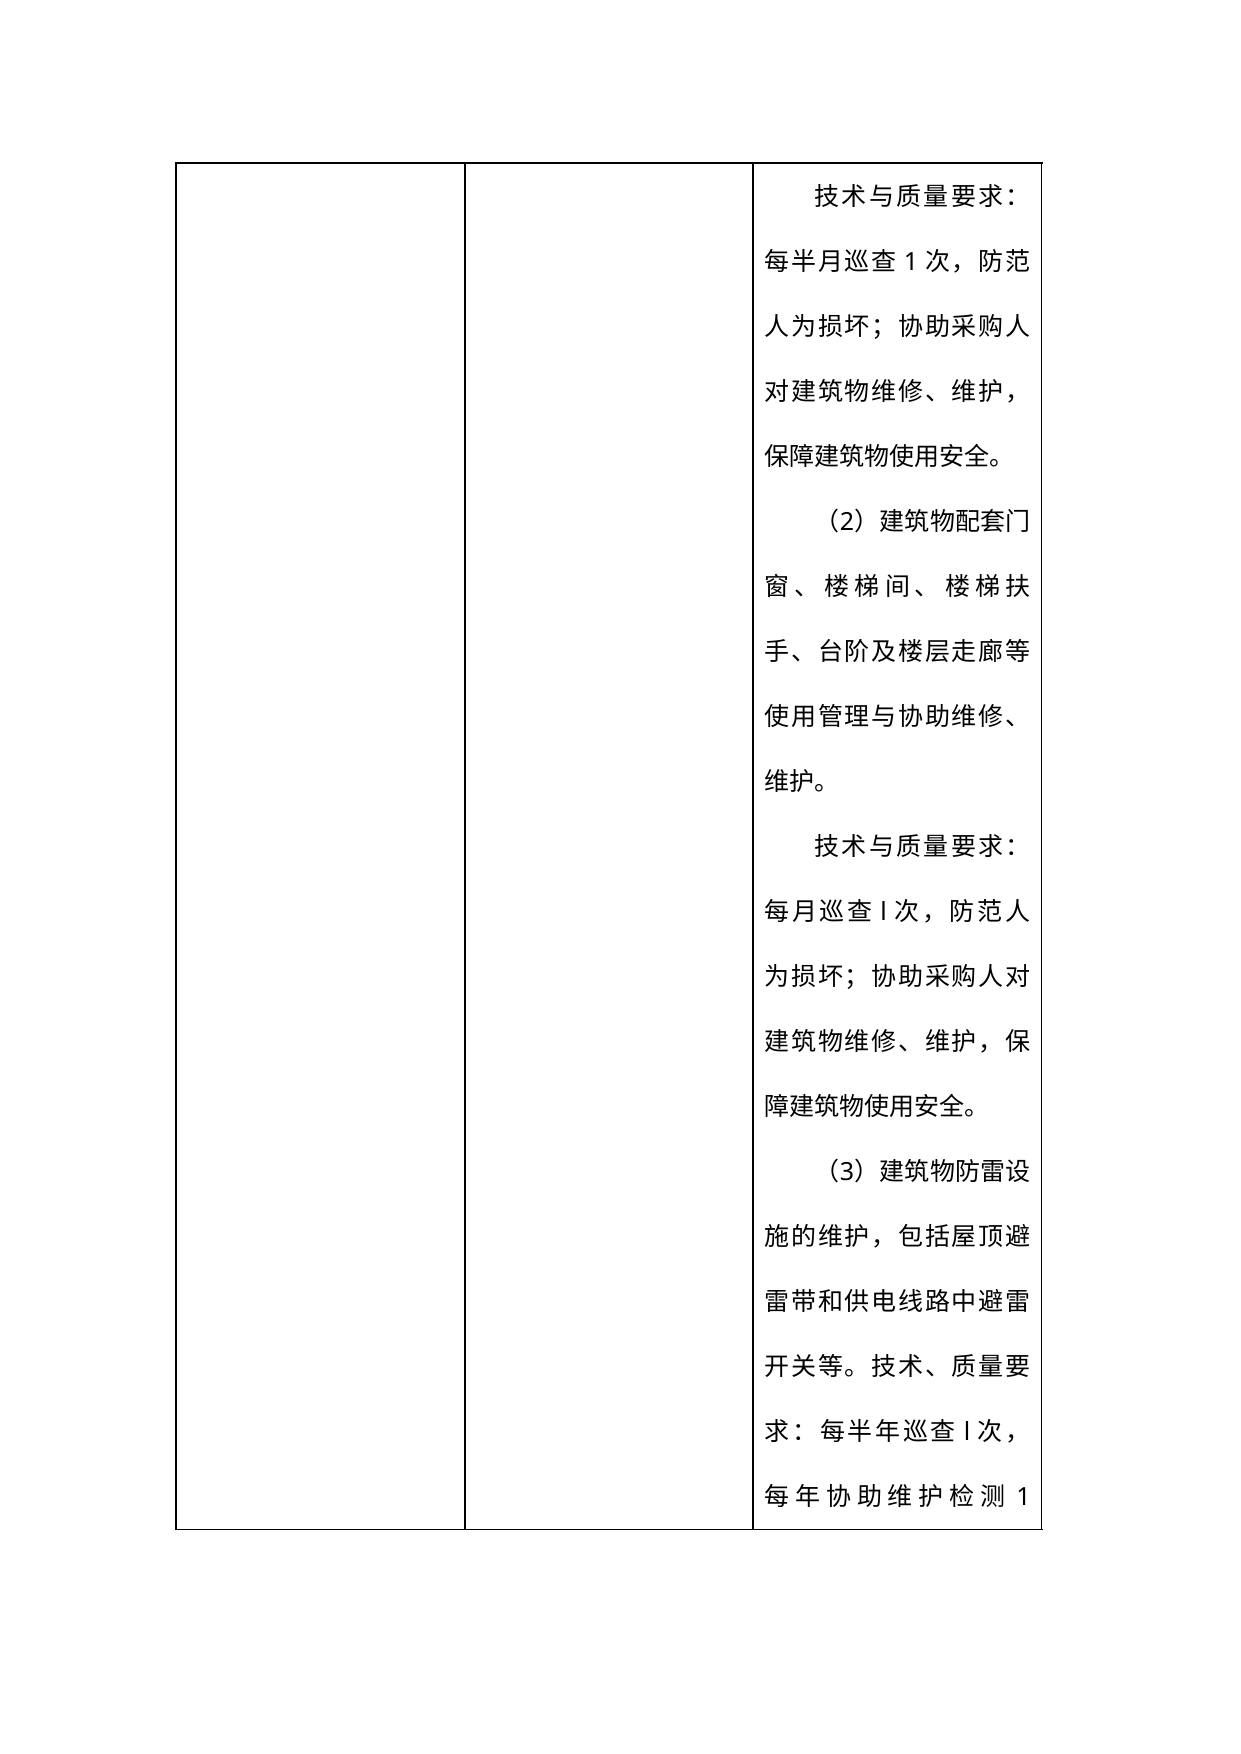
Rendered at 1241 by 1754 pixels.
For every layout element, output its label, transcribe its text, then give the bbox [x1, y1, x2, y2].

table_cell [754, 164, 1041, 1528]
table_cell [466, 164, 752, 1528]
table_cell 3 [177, 164, 464, 1528]
